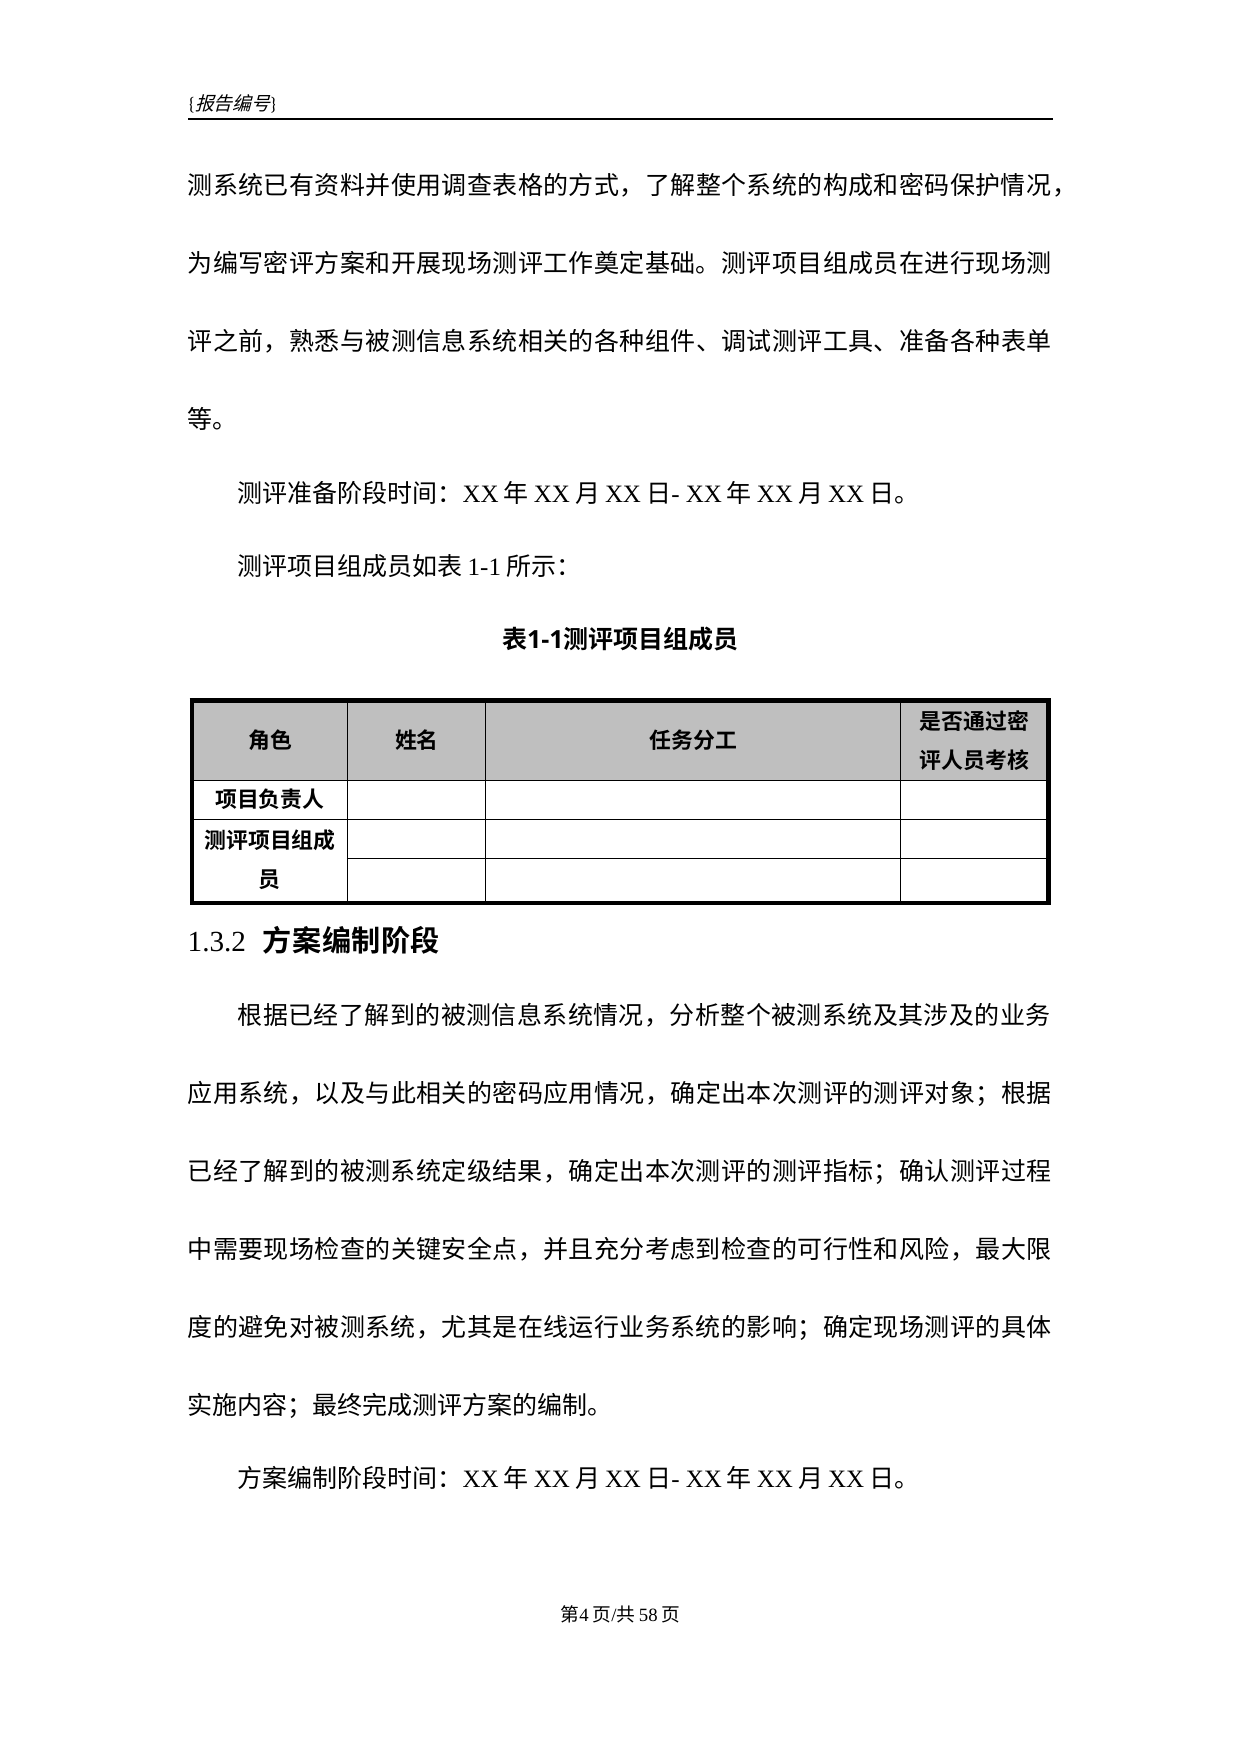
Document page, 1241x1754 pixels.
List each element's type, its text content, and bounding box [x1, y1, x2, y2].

text 根据已经了解到的被测信息系统情况，分析整个被测系统及其涉及的业务应用系统，以及与此相关的密码应用情况，确定出本次测评的测评对象；根据已经了解到的被测系统定级结果，确定出本次测评的测评指标；确认测评过程中需要现场检查的关键安全点，并且充分考虑到检查的可行性和风险，最大限度的避免对被测系统，尤其是在线运行业务系统的影响；确定现场测评的具体实施内容；最终完成测评方案的编制。 [187, 979, 1053, 1437]
table_header 任务分工 [486, 703, 900, 780]
table_header 角色 [194, 703, 347, 780]
table_cell [348, 781, 485, 819]
table_cell [901, 859, 1046, 901]
table_cell [486, 820, 900, 858]
table_cell [486, 781, 900, 819]
text 测评准备阶段时间：XX年XX月XX日- XX年XX月XX日。 [187, 457, 1053, 525]
table_header 姓名 [348, 703, 485, 780]
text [187, 150, 1053, 452]
table_cell 项目负责人 [194, 781, 347, 819]
table_cell [486, 859, 900, 901]
table_cell 测评项目组成员 [194, 820, 347, 901]
text 测评项目组成员如表1-1所示： [187, 531, 1053, 599]
table_cell [348, 820, 485, 858]
text 表1-1测评项目组成员 [187, 604, 1053, 672]
table_cell [901, 781, 1046, 819]
table_header 是否通过密评人员考核 [901, 703, 1046, 780]
subtitle 方案编制阶段 [187, 905, 1053, 973]
table_cell [348, 859, 485, 901]
table_cell [901, 820, 1046, 858]
text 方案编制阶段时间：XX年XX月XX日- XX年XX月XX日。 [187, 1443, 1053, 1511]
